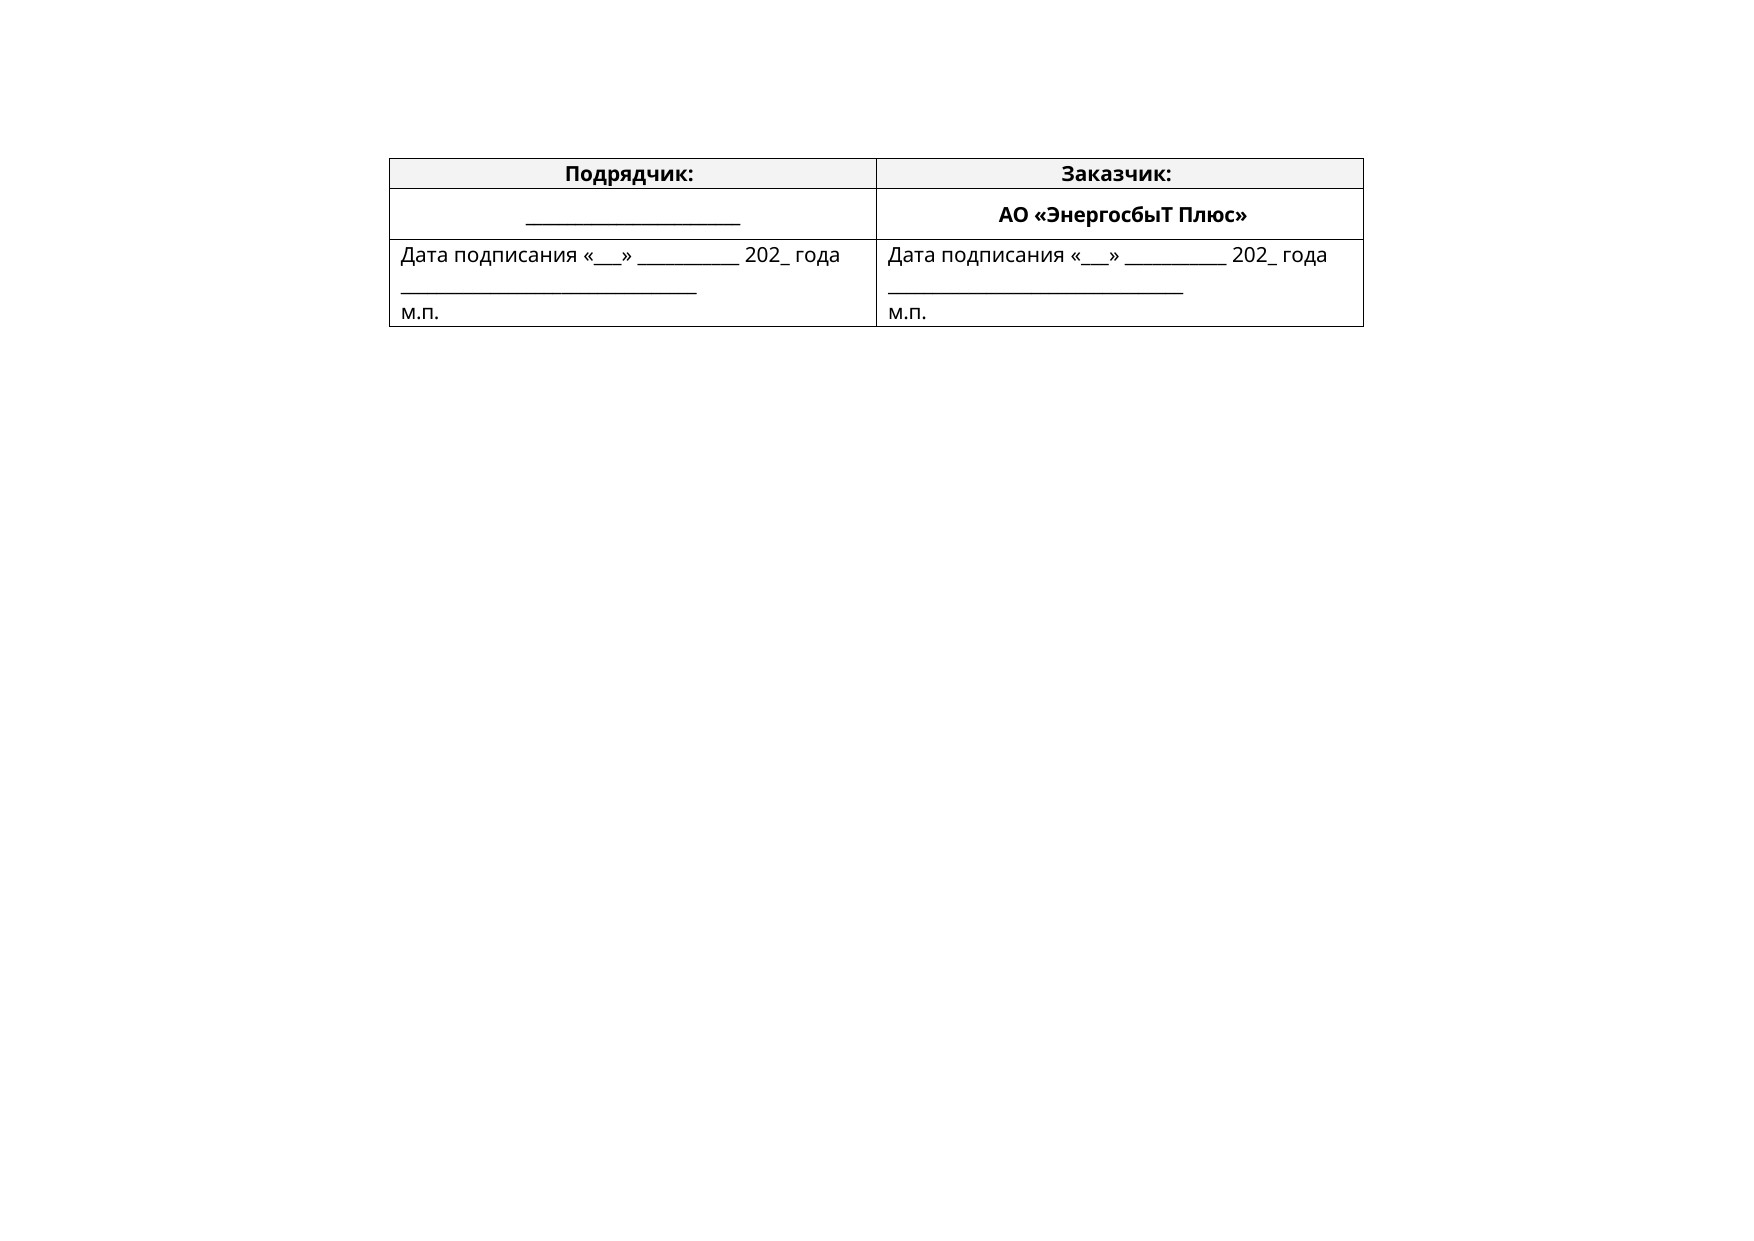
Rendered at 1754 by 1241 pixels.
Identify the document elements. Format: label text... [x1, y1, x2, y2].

table_cell __________________________ [390, 189, 876, 239]
table_cell Дата подписания «___» ___________ 202_ года _________________________________ м.п. [390, 240, 876, 326]
table_header Подрядчик: [390, 159, 876, 188]
table_header Заказчик: [877, 159, 1363, 188]
table_cell Дата подписания «___» ___________ 202_ года _________________________________ м.п. [877, 240, 1363, 326]
table_cell АО «ЭнергосбыТ Плюс» [877, 189, 1363, 239]
